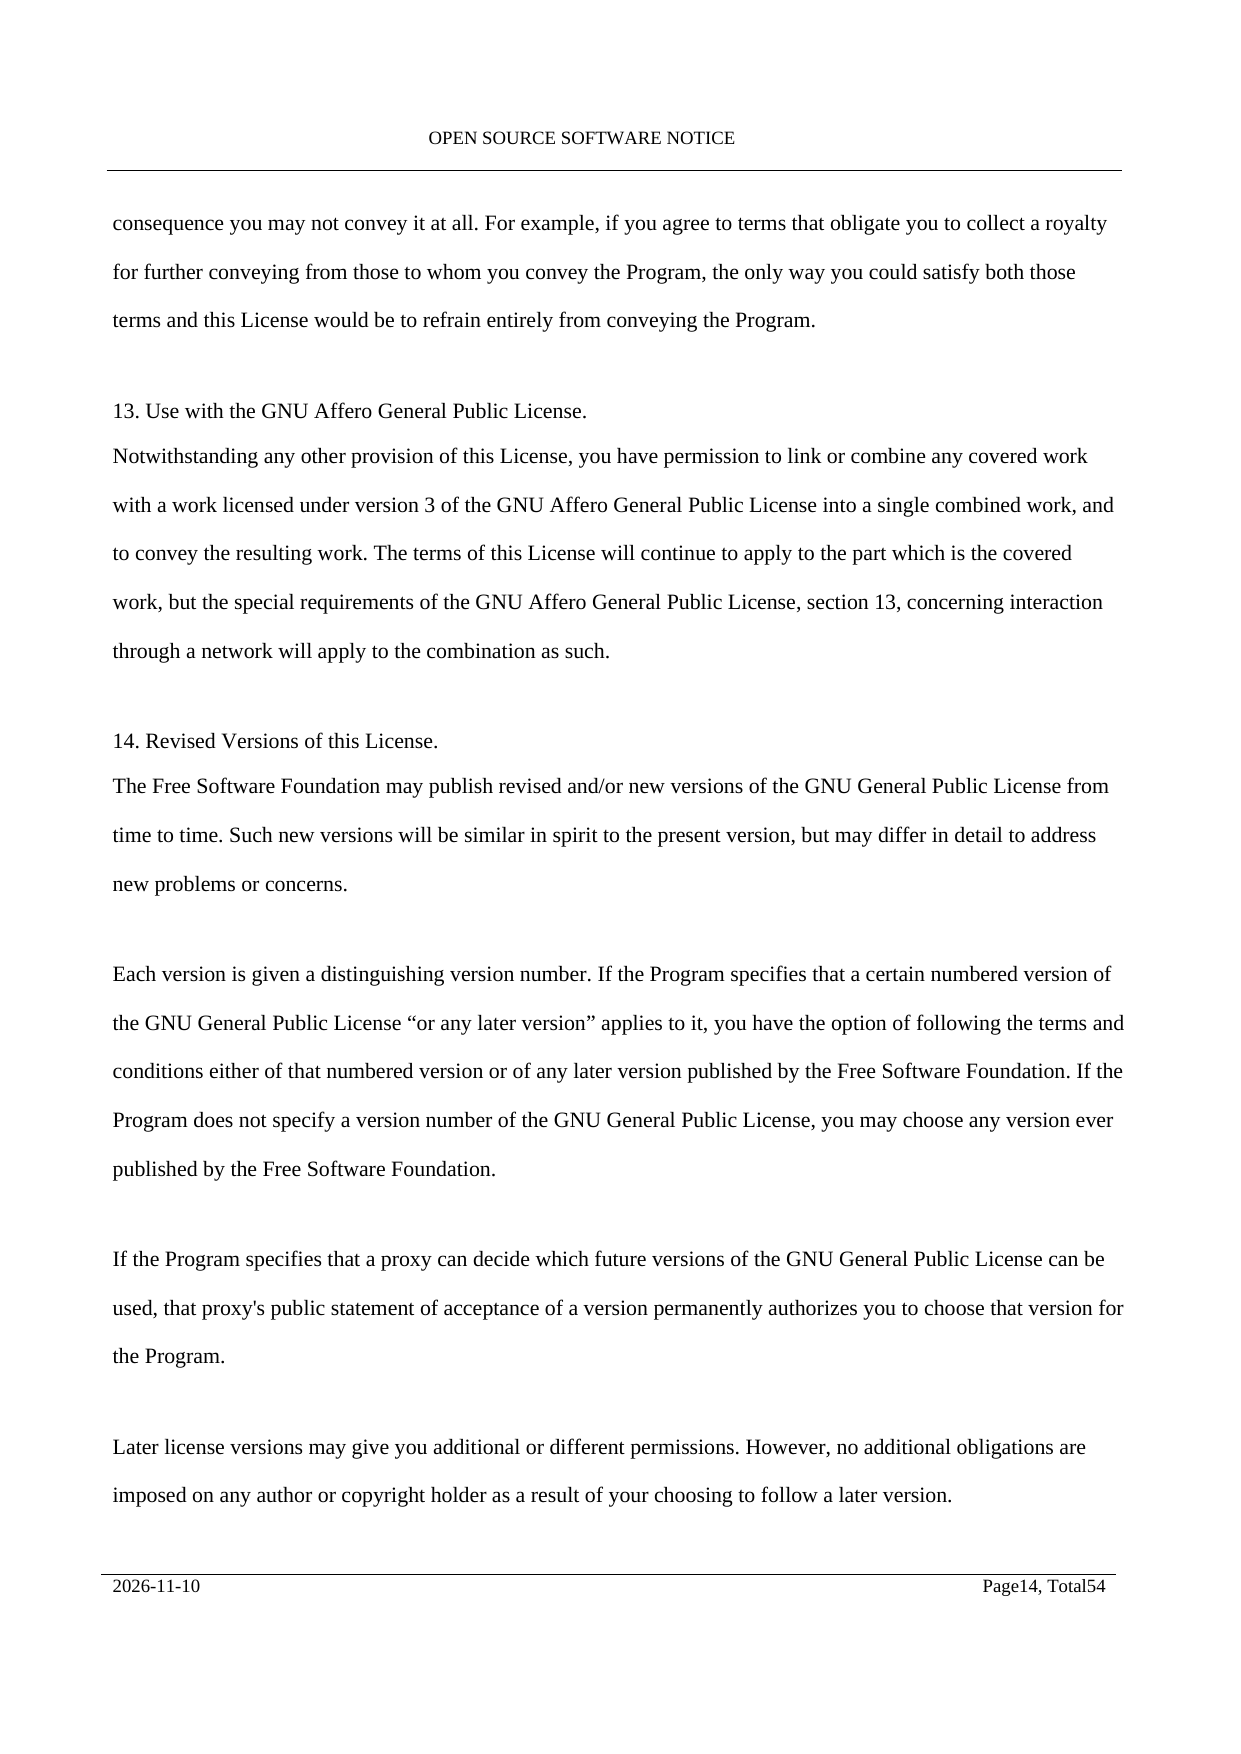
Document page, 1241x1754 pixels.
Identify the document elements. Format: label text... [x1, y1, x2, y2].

text The Free Software Foundation may publish revised and/or new versions of the GNU General Public License from time to time. Such new versions will be similar in spirit to the present version, but may differ in detail to address new problems or concerns. [112, 769, 1128, 899]
text 14. Revised Versions of this License. [112, 724, 1128, 757]
text Notwithstanding any other provision of this License, you have permission to link or combine any covered work with a work licensed under version 3 of the GNU Affero General Public License into a single combined work, and to convey the resulting work. The terms of this License will continue to apply to the part which is the covered work, but the special requirements of the GNU Affero General Public License, section 13, concerning interaction through a network will apply to the combination as such. [112, 439, 1128, 667]
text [112, 206, 1128, 336]
text If the Program specifies that a proxy can decide which future versions of the GNU General Public License can be used, that proxy's public statement of acceptance of a version permanently authorizes you to choose that version for the Program. [112, 1242, 1128, 1372]
text 13. Use with the GNU Affero General Public License. [112, 394, 1128, 427]
text Later license versions may give you additional or different permissions. However, no additional obligations are imposed on any author or copyright holder as a result of your choosing to follow a later version. [112, 1430, 1128, 1511]
text Each version is given a distinguishing version number. If the Program specifies that a certain numbered version of the GNU General Public License “or any later version” applies to it, you have the option of following the terms and conditions either of that numbered version or of any later version published by the Free Software Foundation. If the Program does not specify a version number of the GNU General Public License, you may choose any version ever published by the Free Software Foundation. [112, 957, 1128, 1185]
